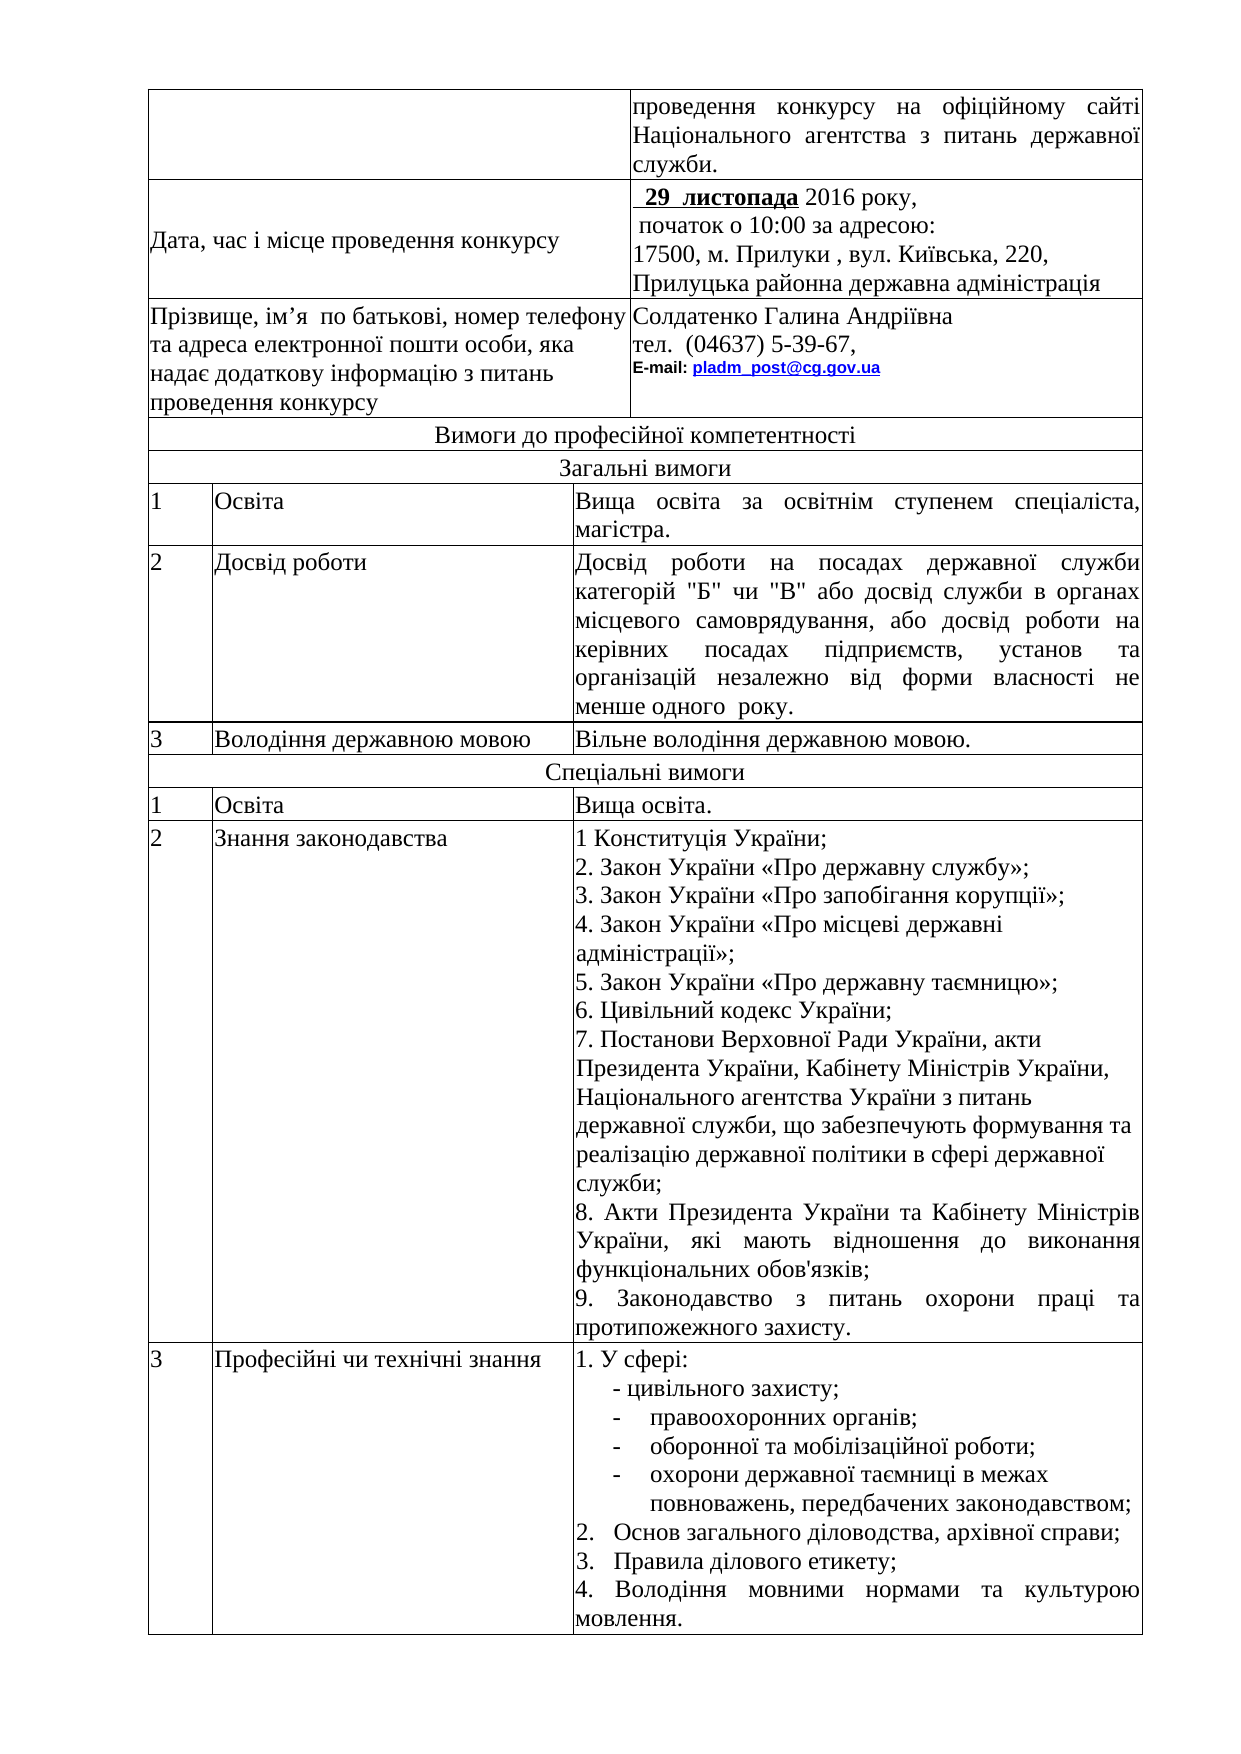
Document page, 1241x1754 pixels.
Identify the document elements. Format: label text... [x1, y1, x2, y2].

table_cell Освіта [213, 484, 573, 545]
table_cell 3 [149, 723, 212, 754]
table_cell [149, 90, 630, 179]
table_cell 29 листопада 2016 року, початок о 10:00 за адресою: . Прилуки , вул. Київська, 220, Прилуцька районна державна адміністрація [631, 180, 1142, 298]
table_cell Професійні чи технічні знання [213, 1343, 573, 1633]
table_cell Дата, час і місце проведення конкурсу [149, 180, 630, 298]
table_cell 1 [149, 484, 212, 545]
table_cell Вища освіта. [574, 788, 1142, 820]
table_cell Спеціальні вимоги [149, 755, 1142, 787]
table_cell Знання законодавства [213, 821, 573, 1342]
table_cell 1 Конституція України; 2. Закон України «Про державну службу»; 3. Закон України «Про запобігання корупції»; 4. Закон України «Про місцеві державні адміністрації»; 5. Закон України «Про державну таємницю»; 6. Цивільний кодекс України; 7. Постанови Верховної Ради України, акти Президента України, Кабінету Міністрів України, Національного агентства України з питань державної служби, що забезпечують формування та реалізацію державної політики в сфері державної служби; 8. Акти Президента України та Кабінету Міністрів України, які мають відношення до виконання функціональних обов'язків; 9. Законодавство з питань охорони праці та протипожежного захисту. [574, 821, 1142, 1342]
table_cell Вища освіта за освітнім ступенем спеціаліста, магістра. [574, 484, 1142, 545]
table_cell 1. У сфері: - цивільного захисту; правоохоронних органів; оборонної та мобілізаційної роботи; охорони державної таємниці в межах повноважень, передбачених законодавством; Основ загального діловодства, архівної справи; Правила ділового етикету; 4. Володіння мовними нормами та культурою мовлення. [574, 1343, 1142, 1633]
table_cell Вільне володіння державною мовою. [574, 723, 1142, 754]
table_cell 1 [149, 788, 212, 820]
table_cell 2 [149, 821, 212, 1342]
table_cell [631, 90, 1142, 179]
table_cell Вимоги до професійної компетентності [149, 418, 1142, 450]
table_cell Володіння державною мовою [213, 723, 573, 754]
table_cell Прізвище, ім’я по батькові, номер телефону та адреса електронної пошти особи, яка надає додаткову інформацію з питань проведення конкурсу [149, 299, 630, 417]
table_cell 3 [149, 1343, 212, 1633]
table_cell 2 [149, 546, 212, 721]
table_cell Солдатенко Галина Андріївна тел. (04637) 5-39-67, E-mail: pladm_post@cg.gov.ua [631, 299, 1142, 417]
table_cell Освіта [213, 788, 573, 820]
table_cell Загальні вимоги [149, 451, 1142, 483]
table_cell Досвід роботи [213, 546, 573, 721]
table_cell Досвід роботи на посадах державної служби категорій "Б" чи "В" або досвід служби в органах місцевого самоврядування, або досвід роботи на керівних посадах підприємств, установ та організацій незалежно від форми власності не менше одного року. [574, 546, 1142, 721]
